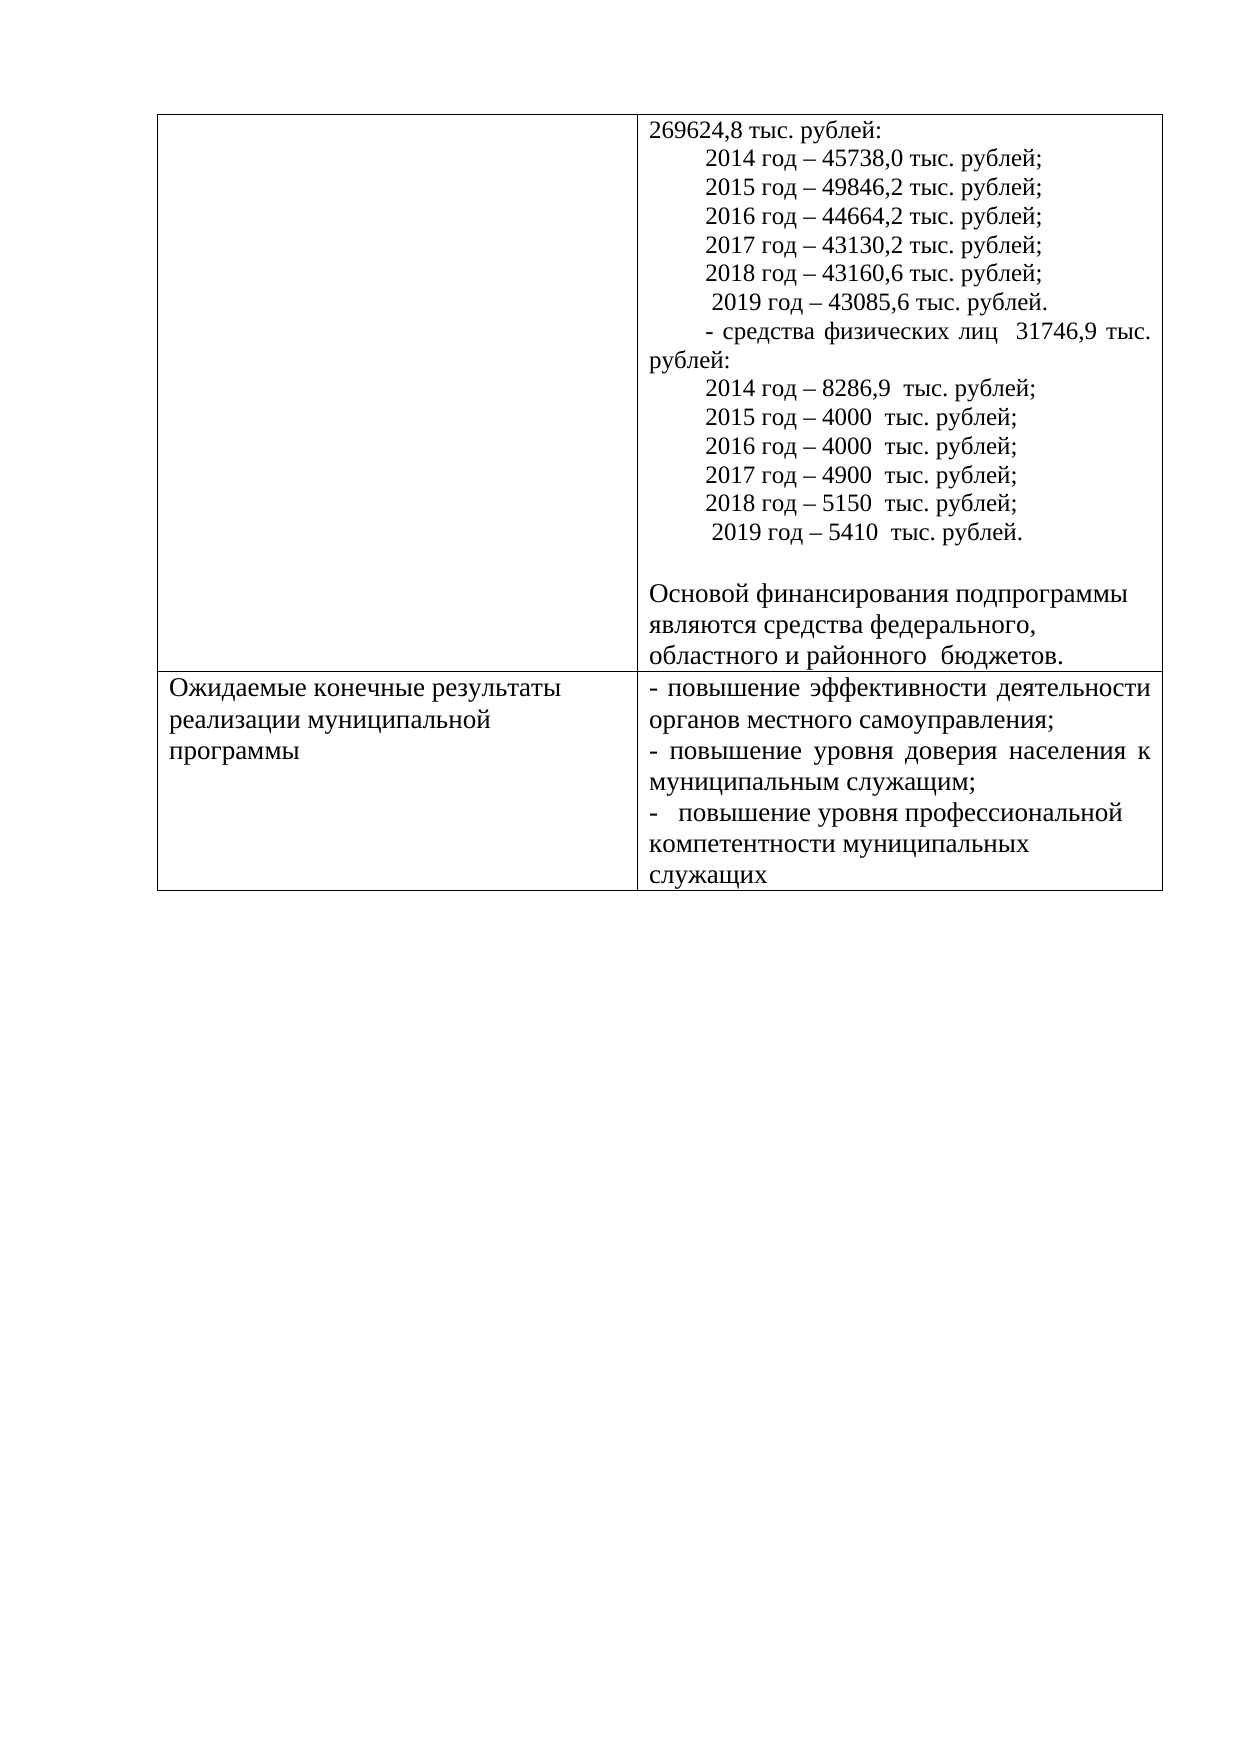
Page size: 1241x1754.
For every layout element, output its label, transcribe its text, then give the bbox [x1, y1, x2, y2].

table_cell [158, 115, 637, 671]
table_cell - повышение эффективности деятельности органов местного самоуправления; - повышение уровня доверия населения к муниципальным служащим; - повышение уровня профессиональной компетентности муниципальных служащих [638, 672, 1162, 889]
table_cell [638, 115, 1162, 671]
table_cell Ожидаемые конечные результаты реализации муниципальной программы [158, 672, 637, 889]
